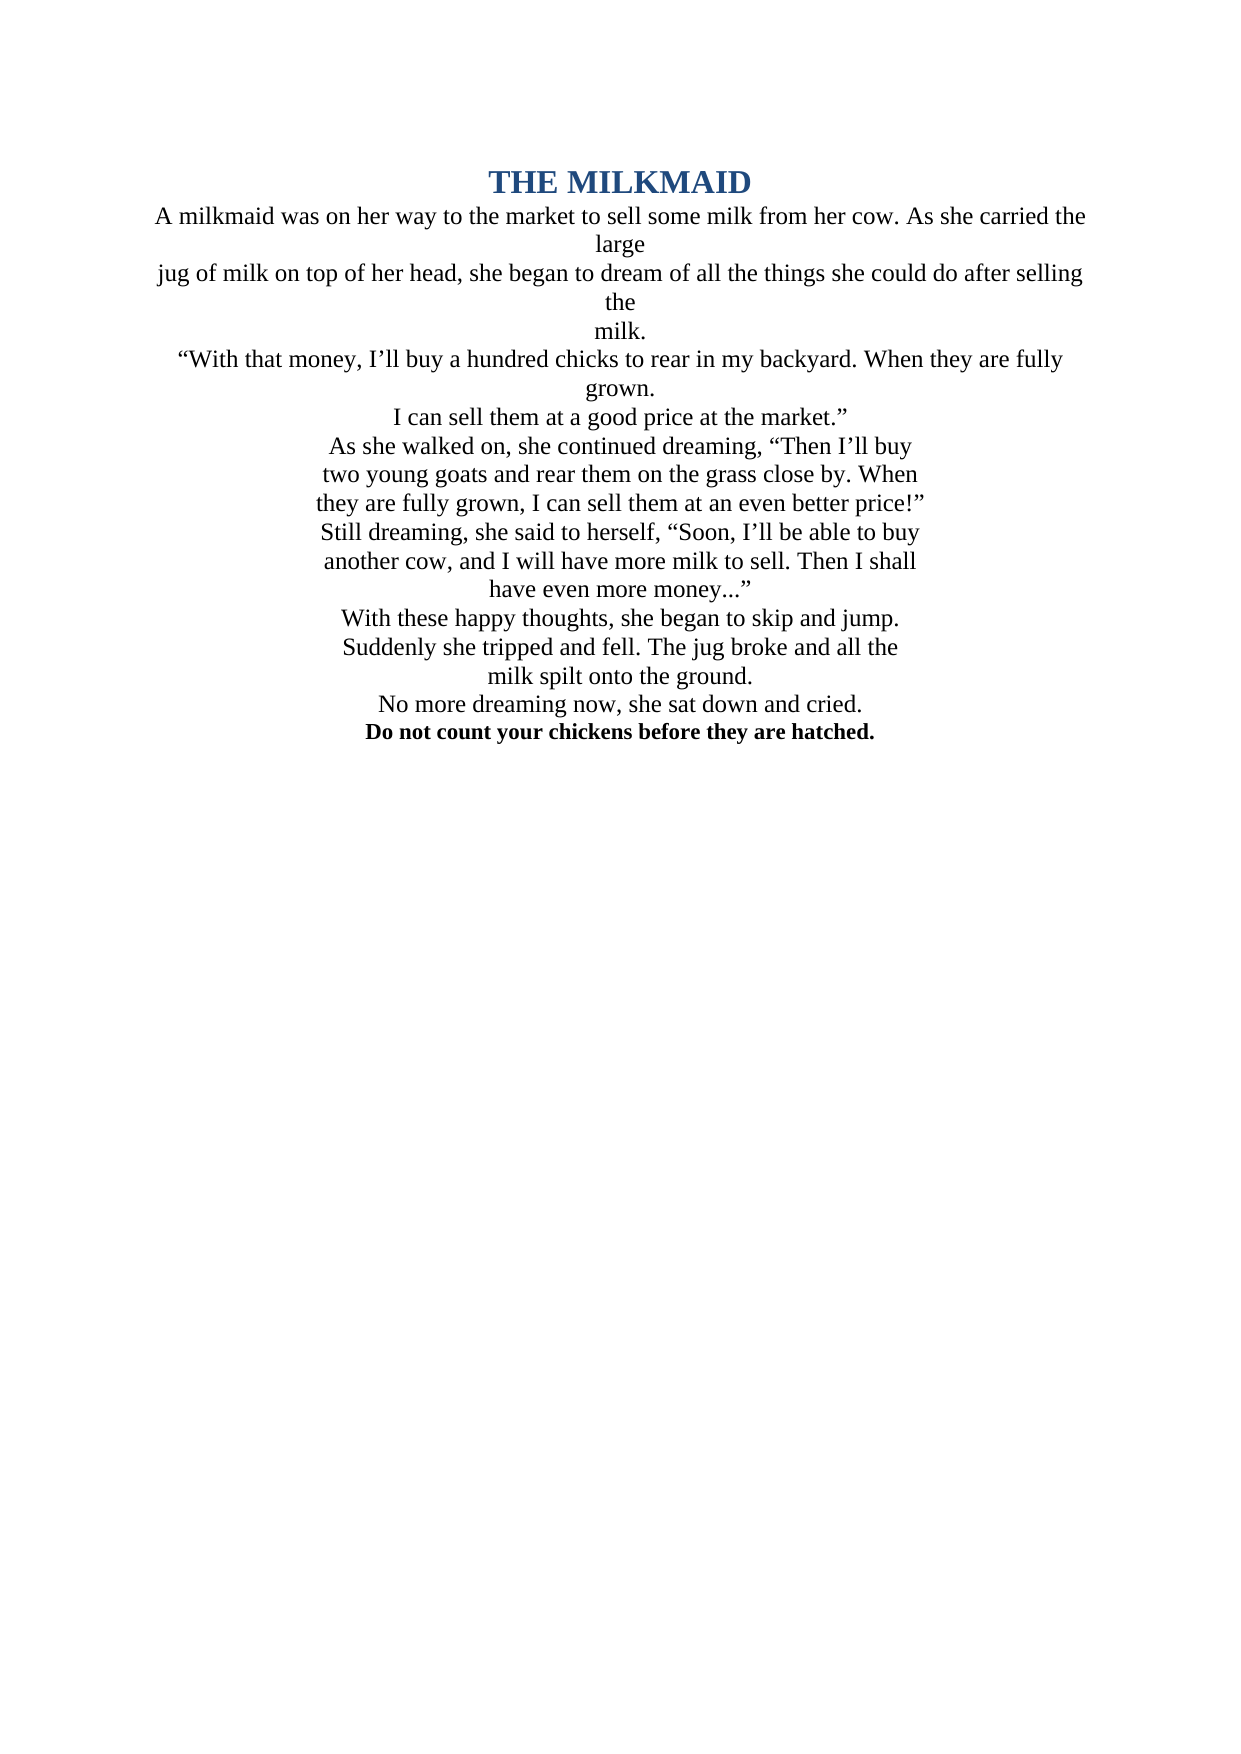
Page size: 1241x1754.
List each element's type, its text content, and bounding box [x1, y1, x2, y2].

text As she walked on, she continued dreaming, “Then I’ll buy [150, 431, 1090, 459]
text another cow, and I will have more milk to sell. Then I shall [150, 546, 1090, 574]
text jug of milk on top of her head, she began to dream of all the things she could do after selling the [150, 258, 1090, 316]
text two young goats and rear them on the grass close by. When [150, 459, 1090, 488]
text have even more money...” [150, 574, 1090, 603]
text milk. [150, 316, 1090, 344]
text Do not count your chickens before they are hatched. [150, 718, 1090, 745]
text A milkmaid was on her way to the market to sell some milk from her cow. As she carried the large [150, 201, 1090, 258]
text Suddenly she tripped and fell. The jug broke and all the [150, 632, 1090, 661]
subtitle THE MILKMAID [150, 162, 1090, 201]
text No more dreaming now, she sat down and cried. [150, 689, 1090, 718]
text “With that money, I’ll buy a hundred chicks to rear in my backyard. When they are fully grown. [150, 344, 1090, 402]
text milk spilt onto the ground. [150, 661, 1090, 689]
text With these happy thoughts, she began to skip and jump. [150, 603, 1090, 632]
text they are fully grown, I can sell them at an even better price!” [150, 488, 1090, 517]
text I can sell them at a good price at the market.” [150, 402, 1090, 431]
text Still dreaming, she said to herself, “Soon, I’ll be able to buy [150, 517, 1090, 546]
